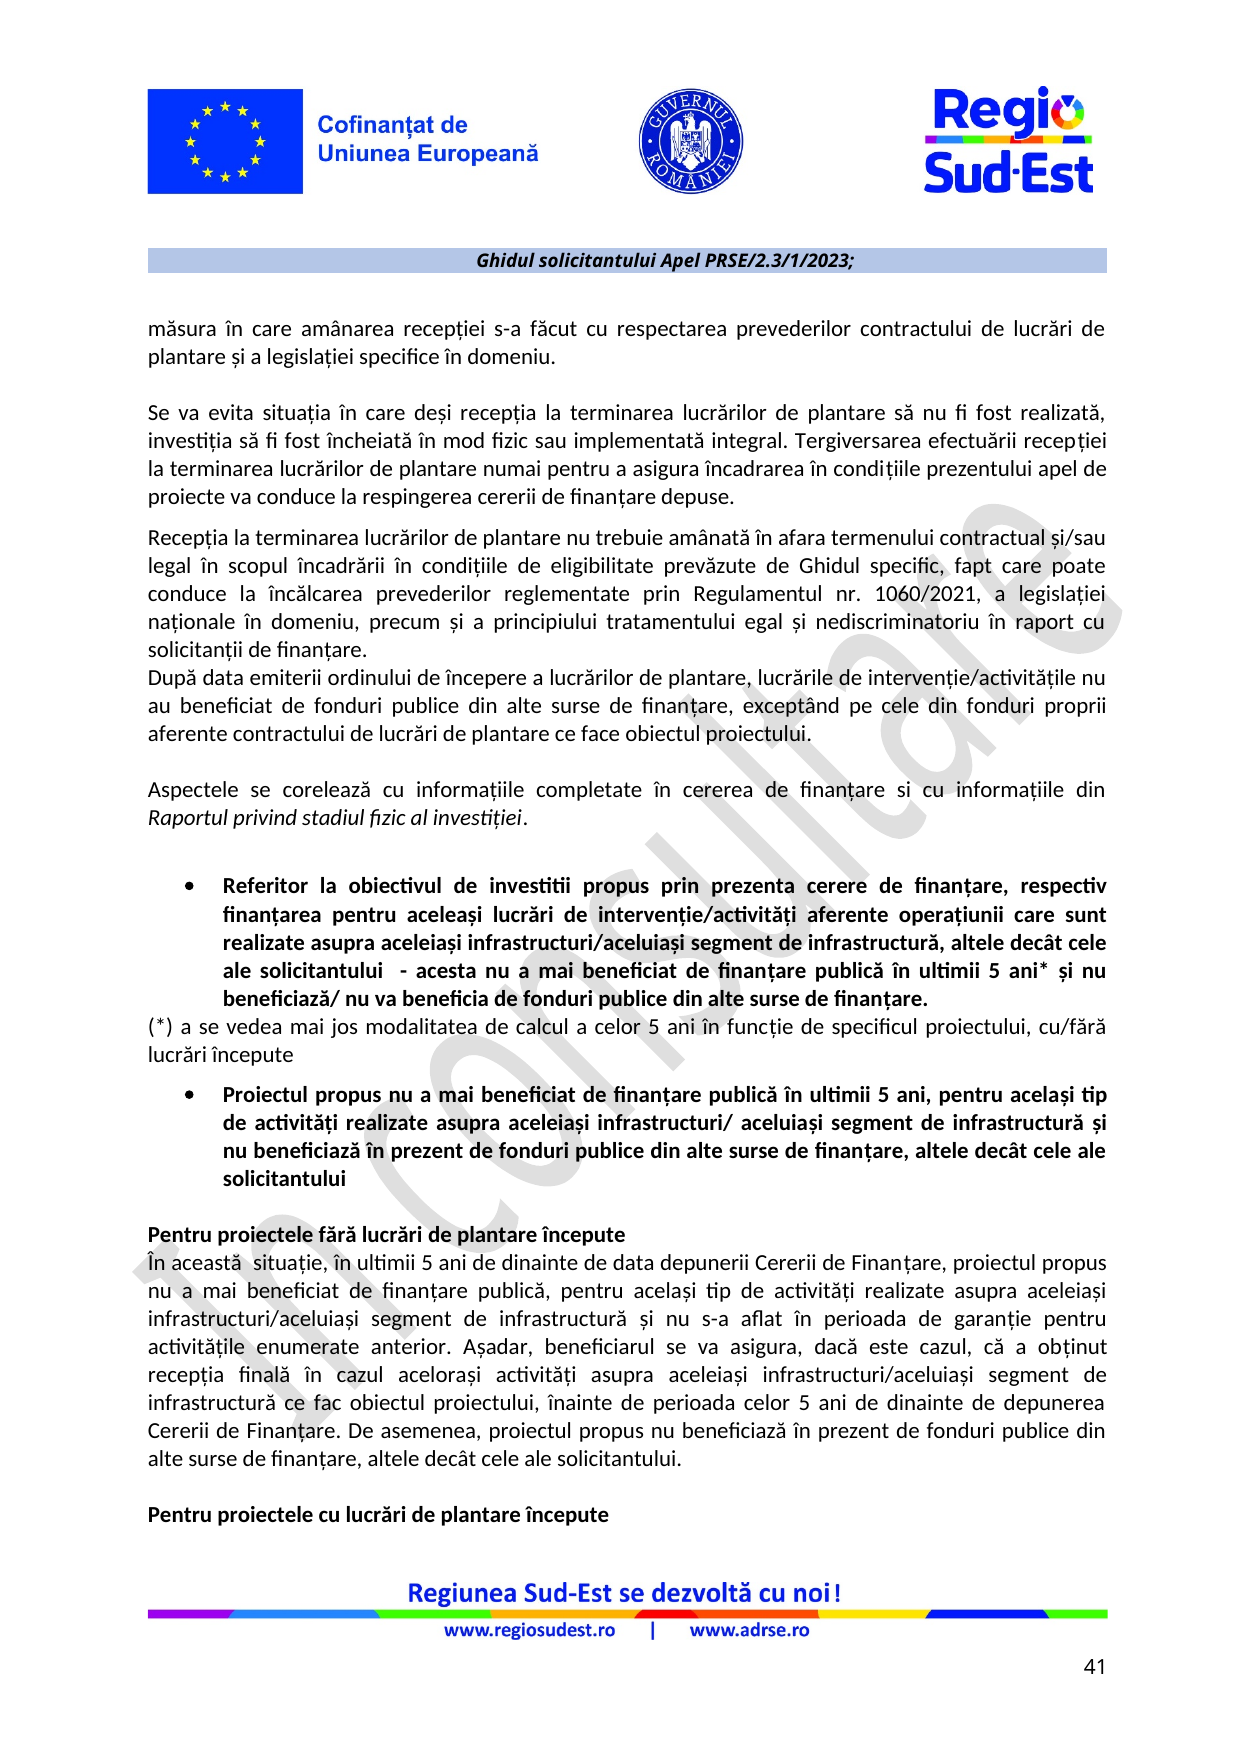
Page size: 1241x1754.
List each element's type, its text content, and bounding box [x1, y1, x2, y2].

picture [147, 86, 1093, 195]
list Proiectul propus nu a mai beneficiat de finanţare publică în ultimii 5 ani, pentru acelaşi tip de activităţi realizate asupra aceleiași infrastructuri/ aceluiaşi segment de infrastructură şi nu beneficiază în prezent de fonduri publice din alte surse de finanţare, altele decât cele ale solicitantului [185, 1080, 1107, 1192]
text Se va evita situația în care deși recepția la terminarea lucrărilor de plantare să nu fi fost realizată, investiția să fi fost încheiată în mod fizic sau implementată integral. Tergiversarea efectuării recepţiei la terminarea lucrărilor de plantare numai pentru a asigura încadrarea în condiţiile prezentului apel de proiecte va conduce la respingerea cererii de finanţare depuse. [148, 398, 1107, 510]
list Referitor la obiectivul de investitii propus prin prezenta cerere de finanţare, respectiv finanţarea pentru aceleași lucrări de intervenție/activități aferente operațiunii care sunt realizate asupra aceleiași infrastructuri/aceluiași segment de infrastructură, altele decât cele ale solicitantului - acesta nu a mai beneficiat de finanţare publică în ultimii 5 ani* şi nu beneficiază/ nu va beneficia de fonduri publice din alte surse de finanţare. [185, 872, 1107, 1012]
picture [147, 1582, 1108, 1640]
text Pentru proiectele cu lucrări de plantare începute [148, 1501, 1107, 1529]
text Recepția la terminarea lucrărilor de plantare nu trebuie amânată în afara termenului contractual și/sau legal în scopul încadrării în condițiile de eligibilitate prevăzute de Ghidul specific, fapt care poate conduce la încălcarea prevederilor reglementate prin Regulamentul nr. 1060/2021, a legislației naționale în domeniu, precum și a principiului tratamentului egal și nediscriminatoriu în raport cu solicitanții de finanțare. [148, 523, 1107, 663]
text Pentru proiectele fără lucrări de plantare începute [148, 1220, 1107, 1248]
text Aspectele se corelează cu informațiile completate în cererea de finanțare si cu informațiile din Raportul privind stadiul fizic al investiției. [148, 775, 1107, 831]
text (*) a se vedea mai jos modalitatea de calcul a celor 5 ani în funcţie de specificul proiectului, cu/fără lucrări începute [148, 1012, 1107, 1068]
text După data emiterii ordinului de începere a lucrărilor de plantare, lucrările de intervenție/activitățile nu au beneficiat de fonduri publice din alte surse de finanţare, exceptând pe cele din fonduri proprii aferente contractului de lucrări de plantare ce face obiectul proiectului. [148, 663, 1107, 747]
text În această situaţie, în ultimii 5 ani de dinainte de data depunerii Cererii de Finanţare, proiectul propus nu a mai beneficiat de finanţare publică, pentru acelaşi tip de activităţi realizate asupra aceleiași infrastructuri/aceluiaşi segment de infrastructură şi nu s-a aflat în perioada de garanţie pentru activităţile enumerate anterior. Aşadar, beneficiarul se va asigura, dacă este cazul, că a obţinut recepţia finală în cazul aceloraşi activităţi asupra aceleiaşi infrastructuri/aceluiaşi segment de infrastructură ce fac obiectul proiectului, înainte de perioada celor 5 ani de dinainte de depunerea Cererii de Finanţare. De asemenea, proiectul propus nu beneficiază în prezent de fonduri publice din alte surse de finanţare, altele decât cele ale solicitantului. [148, 1248, 1107, 1473]
